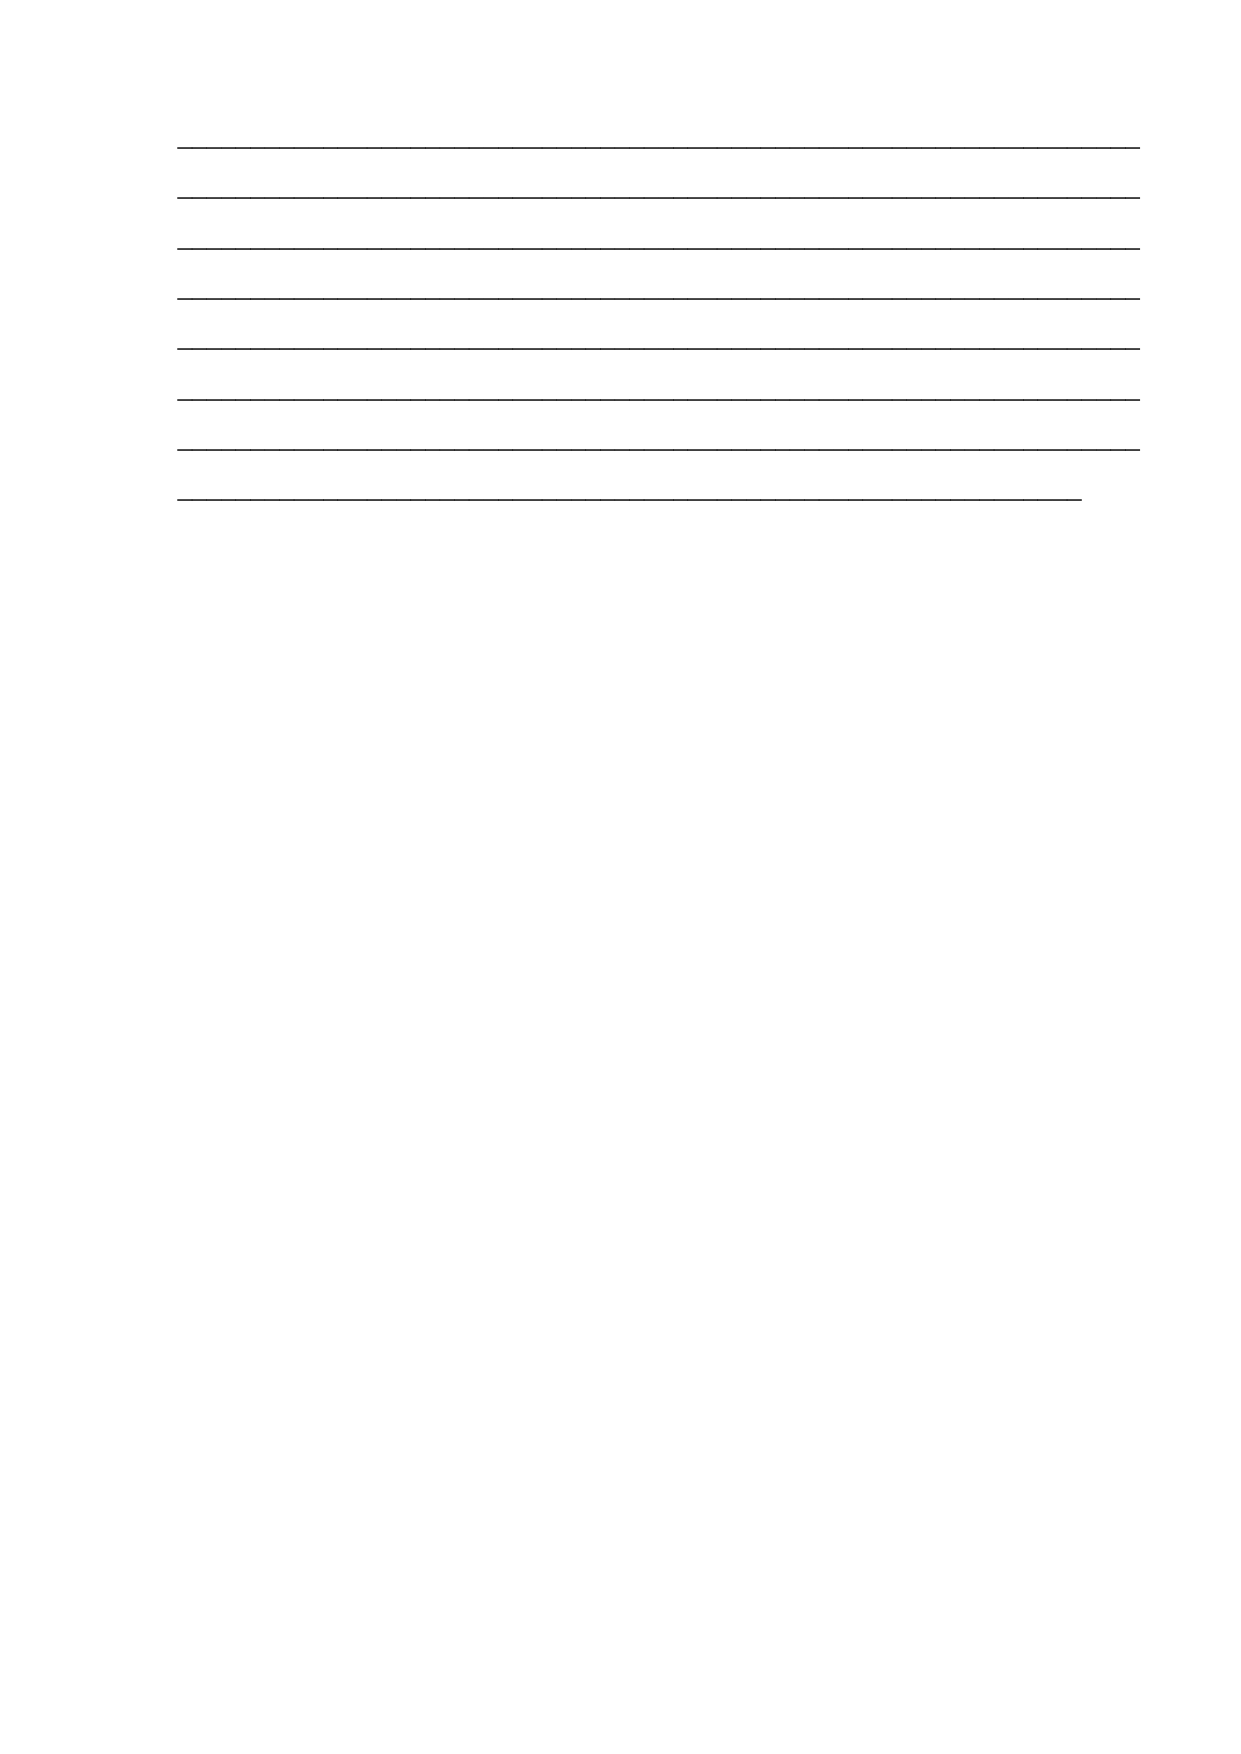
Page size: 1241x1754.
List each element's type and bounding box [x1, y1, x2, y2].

text [177, 118, 1152, 504]
